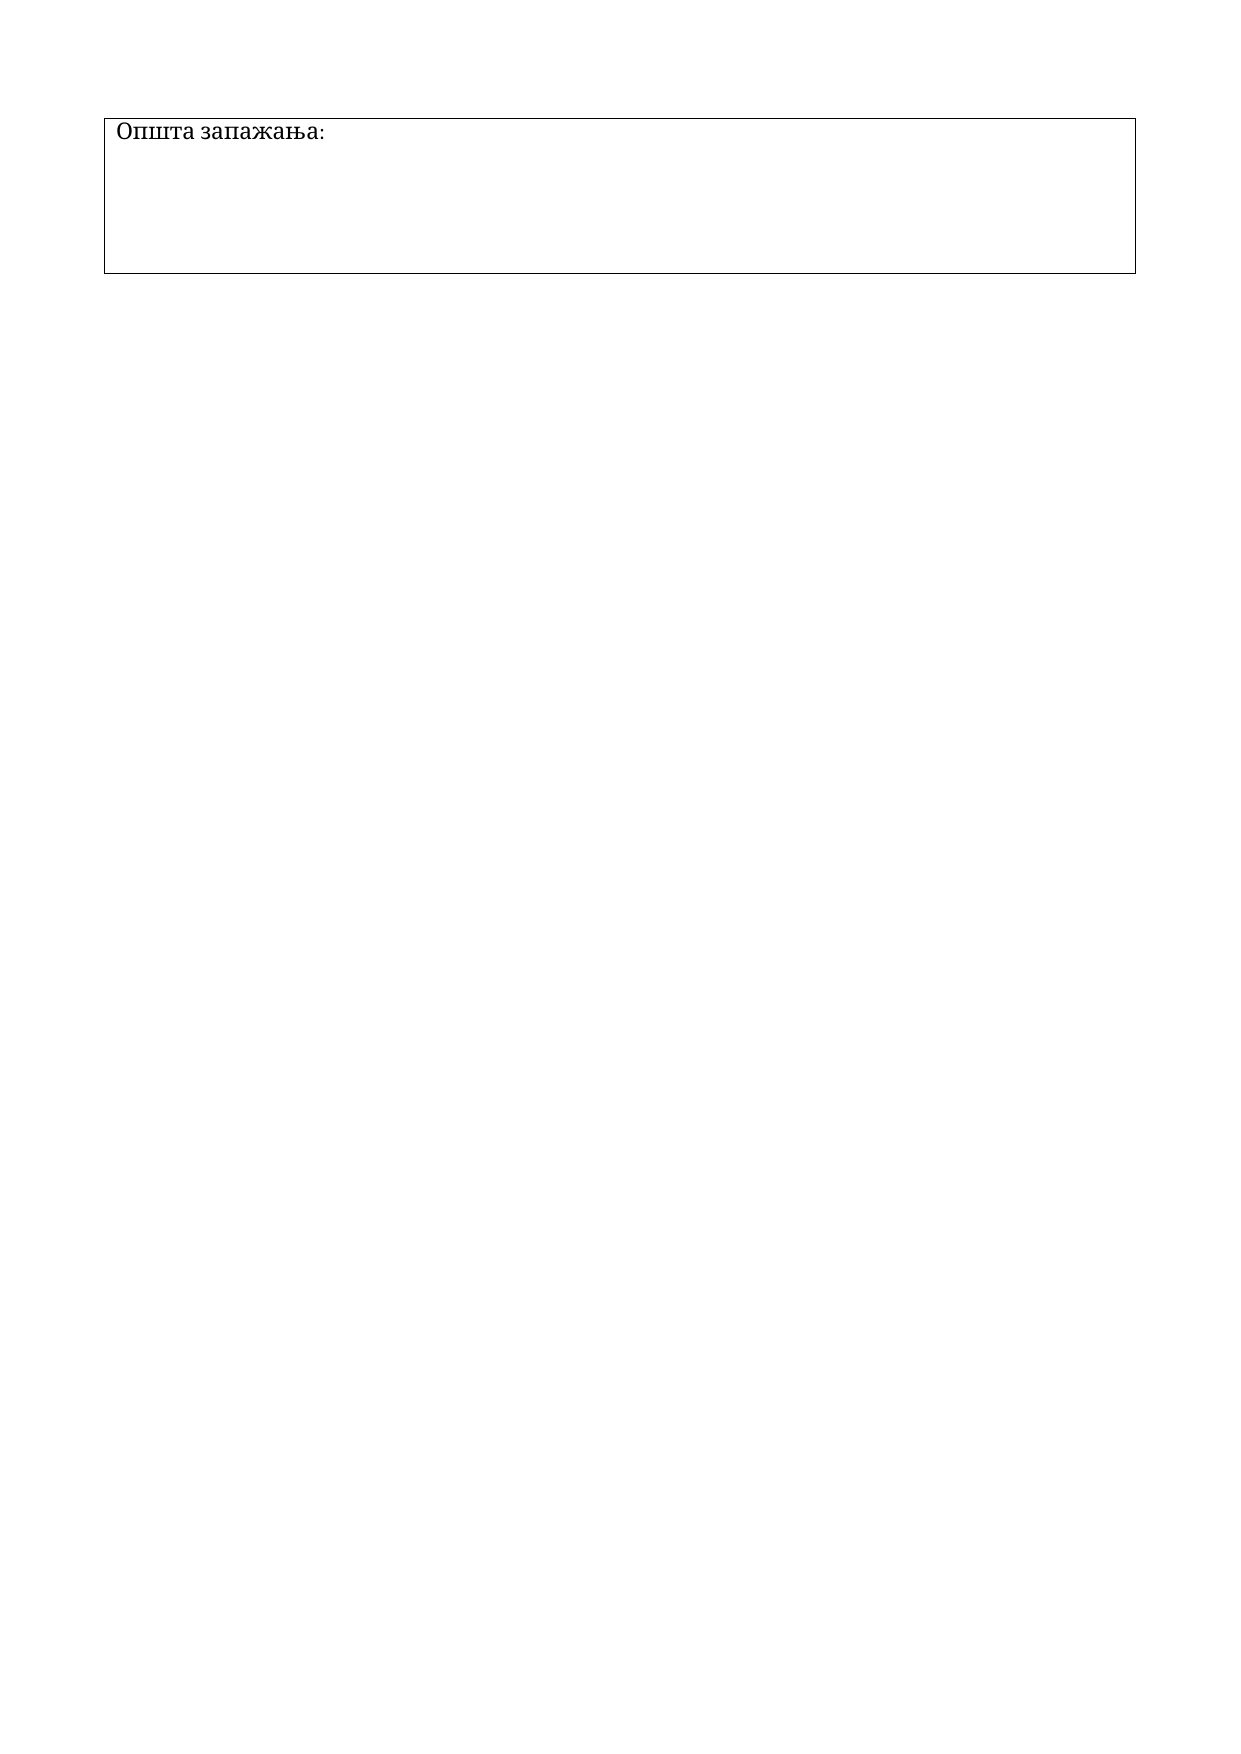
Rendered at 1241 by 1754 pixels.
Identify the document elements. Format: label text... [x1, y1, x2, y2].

table_cell Општа запажања: [105, 119, 1135, 273]
